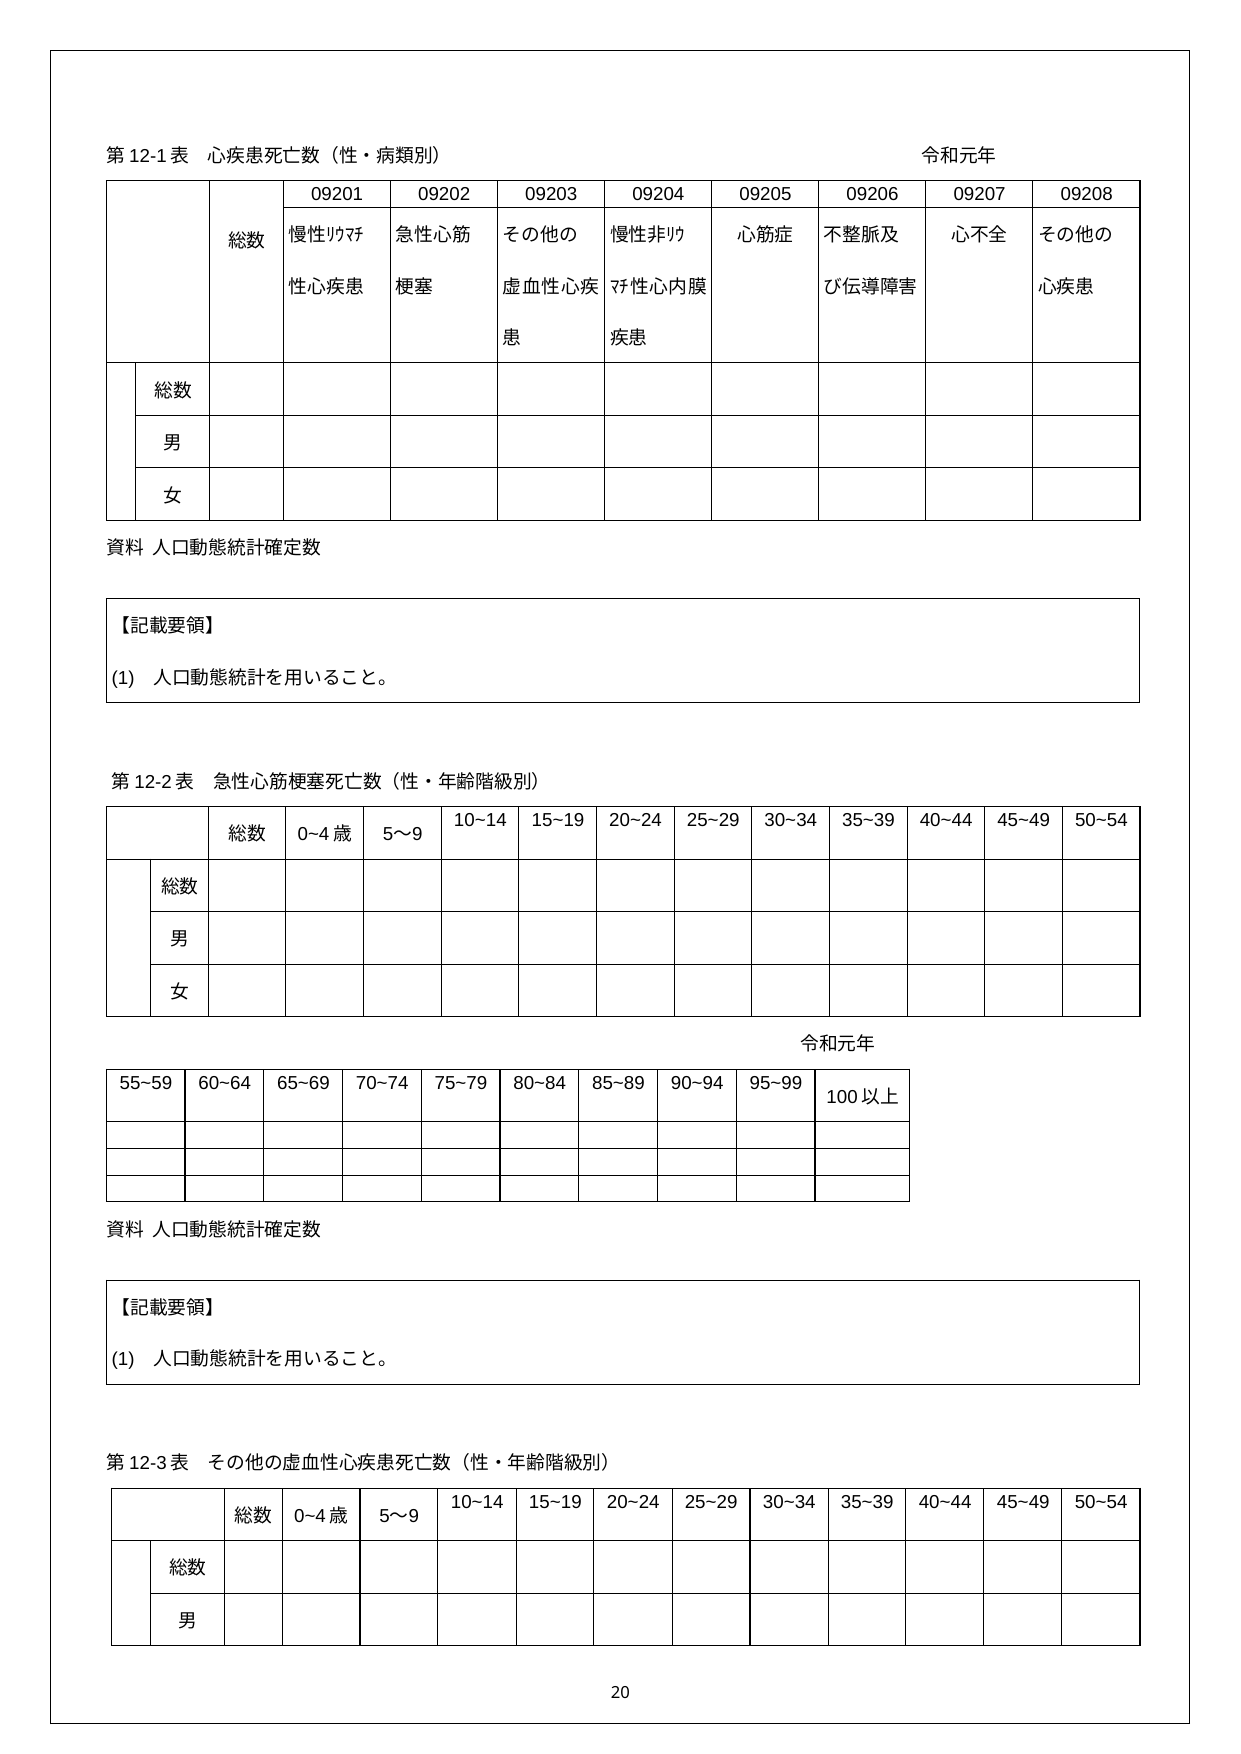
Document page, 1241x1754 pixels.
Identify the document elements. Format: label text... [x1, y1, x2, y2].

table_header 65~69 [264, 1070, 342, 1121]
table_header 10~14 [442, 807, 518, 858]
text 第12-1表 心疾患死亡数（性・病類別） 令和元年 [106, 129, 1134, 180]
table_cell [819, 468, 925, 520]
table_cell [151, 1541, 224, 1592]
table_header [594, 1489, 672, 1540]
table_cell [364, 912, 441, 963]
table_cell [391, 363, 497, 415]
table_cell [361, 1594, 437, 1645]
table_cell [985, 912, 1062, 963]
table_cell [284, 363, 390, 415]
table_cell [107, 1149, 184, 1174]
table_cell [284, 416, 390, 467]
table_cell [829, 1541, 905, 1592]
table_cell [712, 363, 818, 415]
table_header [112, 1489, 224, 1540]
table_header 09208 [1033, 181, 1139, 207]
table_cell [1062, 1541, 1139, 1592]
table_cell [658, 1176, 736, 1201]
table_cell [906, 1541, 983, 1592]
table_cell [985, 860, 1062, 911]
table_cell [752, 860, 829, 911]
table_cell 心不全 [926, 208, 1032, 362]
table_cell [498, 468, 604, 520]
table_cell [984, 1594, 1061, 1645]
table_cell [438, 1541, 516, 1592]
table_cell [675, 965, 751, 1016]
table_cell 女 [136, 468, 209, 520]
table_header 75~79 [422, 1070, 499, 1121]
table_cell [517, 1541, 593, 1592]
text 資料 人口動態統計確定数 [106, 521, 1134, 572]
table_header 09203 [498, 181, 604, 207]
table_cell [1063, 965, 1139, 1016]
table_header 09205 [712, 181, 818, 207]
table_cell [1063, 860, 1139, 911]
table_cell [519, 912, 596, 963]
table_cell 男 [151, 912, 208, 963]
table_cell [343, 1176, 421, 1201]
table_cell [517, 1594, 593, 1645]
table_cell [926, 416, 1032, 467]
table_cell [579, 1176, 657, 1201]
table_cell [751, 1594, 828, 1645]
table_cell [926, 363, 1032, 415]
table_cell [391, 416, 497, 467]
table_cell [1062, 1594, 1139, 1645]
table_cell [712, 468, 818, 520]
table_cell [107, 860, 150, 1016]
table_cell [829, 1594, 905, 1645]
table_header [107, 807, 208, 858]
table_cell [737, 1122, 814, 1148]
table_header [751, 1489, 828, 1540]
table_cell [579, 1122, 657, 1148]
table_cell [286, 860, 363, 911]
table_header 20~24 [597, 807, 674, 858]
table_cell [830, 912, 907, 963]
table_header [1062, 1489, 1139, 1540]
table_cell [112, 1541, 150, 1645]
table_cell [597, 860, 674, 911]
table_header 35~39 [830, 807, 907, 858]
table_cell 不整脈及 び伝導障害 [819, 208, 925, 362]
table_cell [816, 1122, 909, 1148]
table_cell 女 [151, 965, 208, 1016]
table_header 45~49 [985, 807, 1062, 858]
table_cell [498, 363, 604, 415]
table_cell [210, 416, 283, 467]
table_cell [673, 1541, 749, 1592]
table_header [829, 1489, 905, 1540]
table_cell 急性心筋 梗塞 [391, 208, 497, 362]
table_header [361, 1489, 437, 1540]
table_header 60~64 [186, 1070, 263, 1121]
text 資料 人口動態統計確定数 [106, 1202, 1134, 1254]
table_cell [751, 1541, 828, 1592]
table_cell [210, 363, 283, 415]
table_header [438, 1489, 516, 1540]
text 第12-2表 急性心筋梗塞死亡数（性・年齢階級別） [106, 754, 1134, 806]
table_cell [107, 1122, 184, 1148]
table_header 80~84 [501, 1070, 578, 1121]
table_header 50~54 [1063, 807, 1139, 858]
table_cell [675, 912, 751, 963]
table_cell [1063, 912, 1139, 963]
table_cell [712, 416, 818, 467]
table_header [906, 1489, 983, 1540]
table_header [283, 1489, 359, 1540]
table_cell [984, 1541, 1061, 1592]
table_cell [752, 912, 829, 963]
table_header 09204 [605, 181, 711, 207]
table_cell 総数 [151, 860, 208, 911]
table_cell [501, 1176, 578, 1201]
table_cell [442, 965, 518, 1016]
table_cell [498, 416, 604, 467]
table_header 【記載要領】 (1) 人口動態統計を用いること。 [107, 599, 1139, 702]
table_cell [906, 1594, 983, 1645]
table_cell その他の 虚血性心疾患 [498, 208, 604, 362]
table_cell [264, 1176, 342, 1201]
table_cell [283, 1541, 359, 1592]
table_cell [908, 912, 984, 963]
table_cell [391, 468, 497, 520]
table_header 09201 [284, 181, 390, 207]
table_header 55~59 [107, 1070, 184, 1121]
table_header 総数 [209, 807, 285, 858]
table_cell [597, 965, 674, 1016]
table_cell [819, 363, 925, 415]
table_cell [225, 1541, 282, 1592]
table_cell [264, 1149, 342, 1174]
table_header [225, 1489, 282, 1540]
table_header 【記載要領】 (1) 人口動態統計を用いること。 [107, 1281, 1139, 1383]
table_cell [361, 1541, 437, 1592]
table_cell [286, 965, 363, 1016]
table_cell [830, 860, 907, 911]
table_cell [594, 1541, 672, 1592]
table_cell [442, 912, 518, 963]
table_header 総数 [210, 181, 283, 362]
table_header 85~89 [579, 1070, 657, 1121]
table_header 09206 [819, 181, 925, 207]
table_header 40~44 [908, 807, 984, 858]
table_cell [422, 1149, 499, 1174]
table_header 95~99 [737, 1070, 814, 1121]
table_cell [737, 1176, 814, 1201]
table_cell [579, 1149, 657, 1174]
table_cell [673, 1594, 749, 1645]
table_cell [422, 1122, 499, 1148]
table_header 90~94 [658, 1070, 736, 1121]
table_cell [264, 1122, 342, 1148]
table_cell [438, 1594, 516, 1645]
table_cell [816, 1176, 909, 1201]
table_cell [286, 912, 363, 963]
table_header 30~34 [752, 807, 829, 858]
table_cell [605, 363, 711, 415]
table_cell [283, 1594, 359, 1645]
table_cell [501, 1122, 578, 1148]
table_cell [519, 965, 596, 1016]
table_cell [209, 860, 285, 911]
table_cell 慢性ﾘｳﾏﾁ 性心疾患 [284, 208, 390, 362]
table_cell [186, 1149, 263, 1174]
table_cell [908, 965, 984, 1016]
table_cell [658, 1149, 736, 1174]
table_cell [209, 912, 285, 963]
table_cell [422, 1176, 499, 1201]
table_cell 男 [136, 416, 209, 467]
table_cell [605, 416, 711, 467]
table_cell [752, 965, 829, 1016]
table_cell 総数 [136, 363, 209, 415]
table_cell [343, 1122, 421, 1148]
table_cell その他の 心疾患 [1033, 208, 1139, 362]
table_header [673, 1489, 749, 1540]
table_header 09202 [391, 181, 497, 207]
table_cell [737, 1149, 814, 1174]
table_cell [107, 1176, 184, 1201]
table_cell [343, 1149, 421, 1174]
table_cell [284, 468, 390, 520]
table_cell [364, 965, 441, 1016]
text 令和元年 [106, 1017, 1134, 1068]
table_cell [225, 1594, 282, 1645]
table_header 70~74 [343, 1070, 421, 1121]
table_cell [816, 1149, 909, 1174]
table_header 09207 [926, 181, 1032, 207]
table_cell [442, 860, 518, 911]
table_cell [186, 1122, 263, 1148]
table_cell [658, 1122, 736, 1148]
table_cell [985, 965, 1062, 1016]
table_cell [675, 860, 751, 911]
table_header 100以上 [816, 1070, 909, 1121]
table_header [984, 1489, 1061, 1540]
table_cell [819, 416, 925, 467]
table_header 15~19 [519, 807, 596, 858]
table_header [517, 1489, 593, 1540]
table_cell [1033, 468, 1139, 520]
table_cell [209, 965, 285, 1016]
table_cell 慢性非ﾘｳ ﾏﾁ性心内膜疾患 [605, 208, 711, 362]
table_cell [830, 965, 907, 1016]
table_cell [1033, 363, 1139, 415]
table_cell [210, 468, 283, 520]
table_cell [501, 1149, 578, 1174]
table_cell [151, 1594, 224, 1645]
text 第12-3表 その他の虚血性心疾患死亡数（性・年齢階級別） [106, 1436, 1134, 1487]
table_cell [364, 860, 441, 911]
table_cell 心筋症 [712, 208, 818, 362]
table_cell [908, 860, 984, 911]
table_header [107, 181, 209, 362]
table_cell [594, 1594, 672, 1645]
table_cell [597, 912, 674, 963]
table_cell [519, 860, 596, 911]
table_header 5～9 [364, 807, 441, 858]
table_header 0~4歳 [286, 807, 363, 858]
table_header 25~29 [675, 807, 751, 858]
table_cell [107, 363, 135, 520]
table_cell [1033, 416, 1139, 467]
table_cell [926, 468, 1032, 520]
table_cell [186, 1176, 263, 1201]
table_cell [605, 468, 711, 520]
